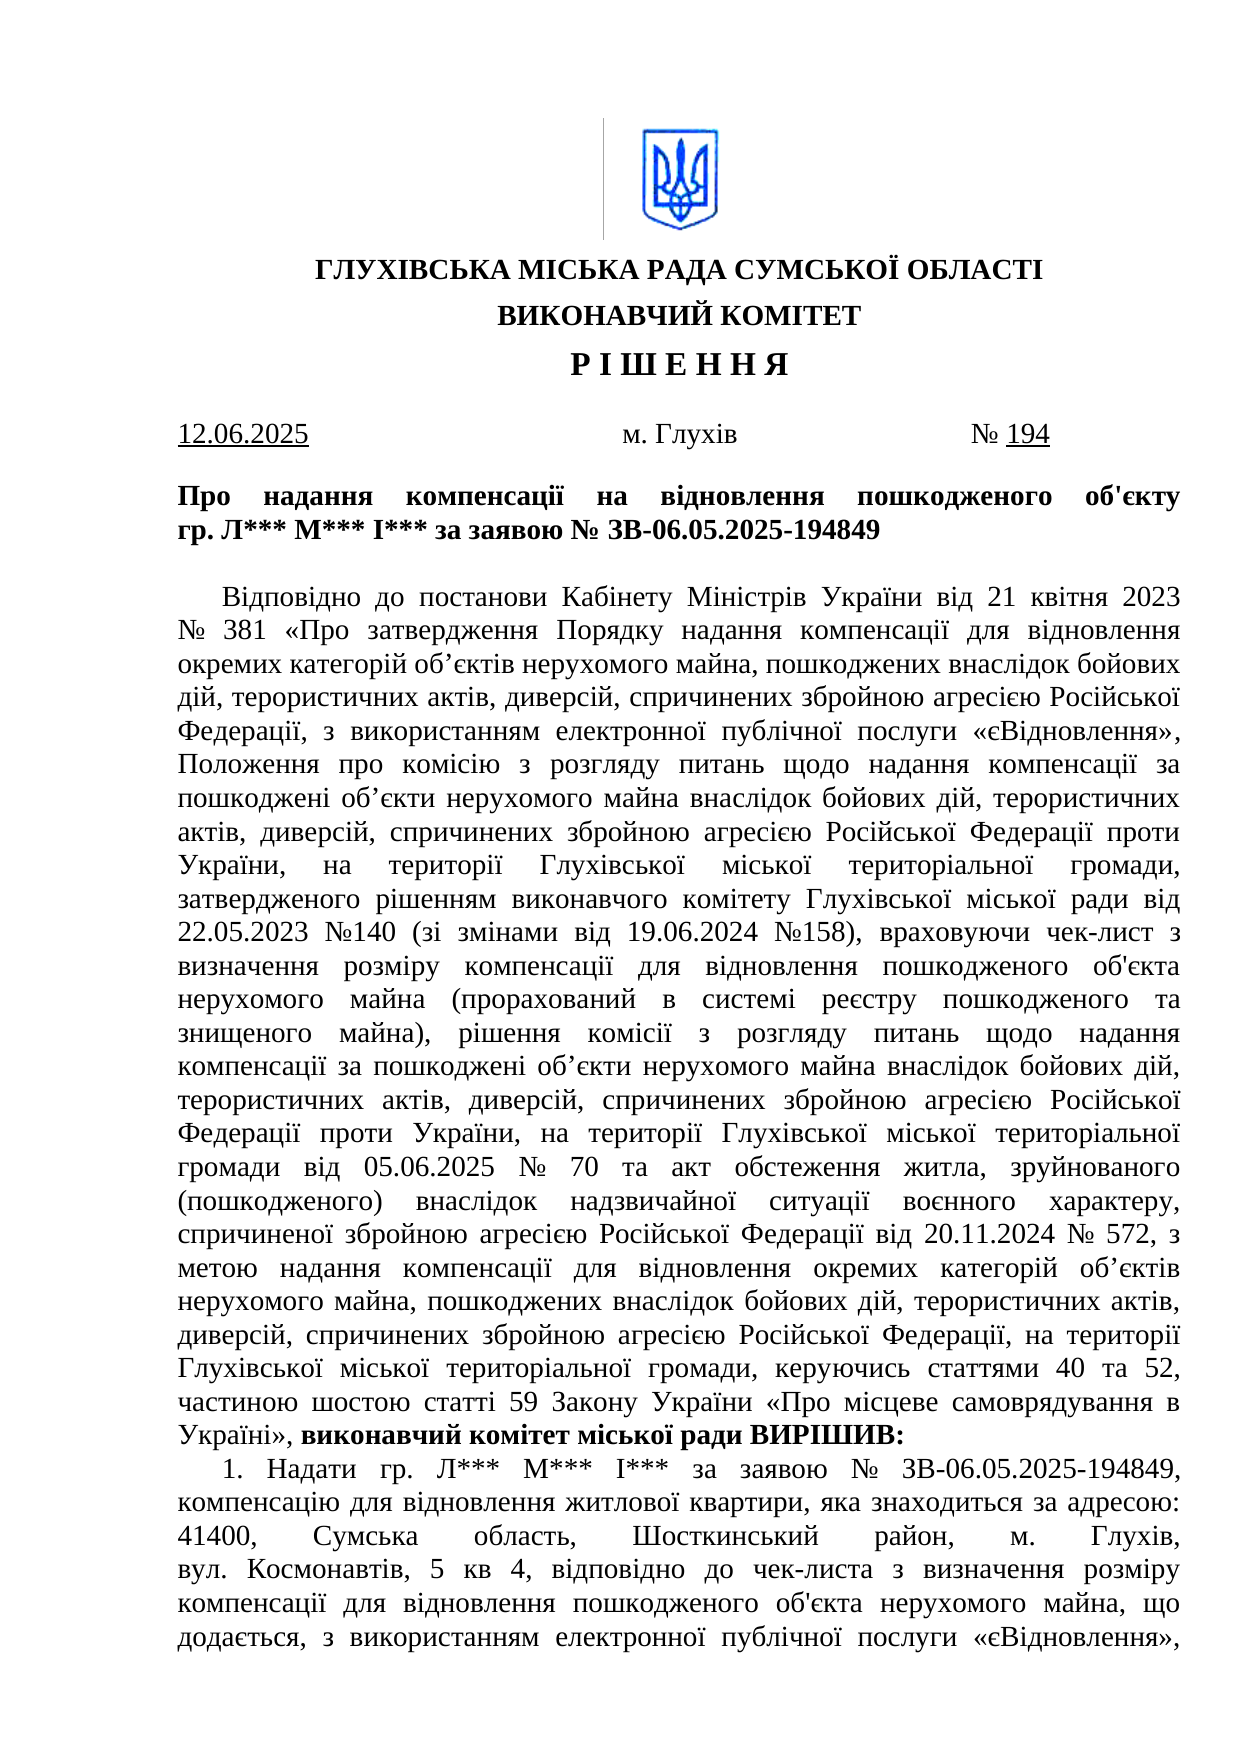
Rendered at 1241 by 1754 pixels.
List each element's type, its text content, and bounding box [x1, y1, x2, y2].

subtitle 12.06.2025 м. Глухів № 194 [177, 416, 1181, 449]
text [177, 1451, 1181, 1652]
picture [603, 118, 755, 240]
subtitle Р І Ш Е Н Н Я [177, 344, 1181, 382]
subtitle Про надання компенсації на відновлення пошкодженого об'єкту гр. Л*** М*** І*** за заявою № ЗВ-06.05.2025-194849 [607, 512, 1181, 545]
text Відповідно до постанови Кабінету Міністрів України від 21 квітня 2023 № 381 «Про затвердження Порядку надання компенсації для відновлення окремих категорій об’єктів нерухомого майна, пошкоджених внаслідок бойових дій, терористичних актів, диверсій, спричинених збройною агресією Російської Федерації, з використанням електронної публічної послуги «єВідновлення», Положення про комісію з розгляду питань щодо надання компенсації за пошкоджені об’єкти нерухомого майна внаслідок бойових дій, терористичних актів, диверсій, спричинених збройною агресією Російської Федерації проти України, на території Глухівської міської територіальної громади, затвердженого рішенням виконавчого комітету Глухівської міської ради від 22.05.2023 №140 (зі змінами від 19.06.2024 №158), враховуючи чек-лист з визначення розміру компенсації для відновлення пошкодженого об'єкта нерухомого майна (прорахований в системі реєстру пошкодженого та знищеного майна), рішення комісії з розгляду питань щодо надання компенсації за пошкоджені об’єкти нерухомого майна внаслідок бойових дій, терористичних актів, диверсій, спричинених збройною агресією Російської Федерації проти України, на території Глухівської міської територіальної громади від 05.06.2025 № 70 та акт обстеження житла, зруйнованого (пошкодженого) внаслідок надзвичайної ситуації воєнного характеру, спричиненої збройною агресією Російської Федерації від 20.11.2024 № 572, з метою надання компенсації для відновлення окремих категорій об’єктів нерухомого майна, пошкоджених внаслідок бойових дій, терористичних актів, диверсій, спричинених збройною агресією Російської Федерації, на території Глухівської міської територіальної громади, керуючись статтями 40 та 52, частиною шостою статті 59 Закону України «Про місцеве самоврядування в Україні», виконавчий комітет міської ради ВИРІШИВ: [177, 579, 1181, 1451]
subtitle ГЛУХІВСЬКА МІСЬКА РАДА СУМСЬКОЇ ОБЛАСТІ [177, 252, 1181, 286]
subtitle ВИКОНАВЧИЙ КОМІТЕТ [177, 298, 1181, 332]
